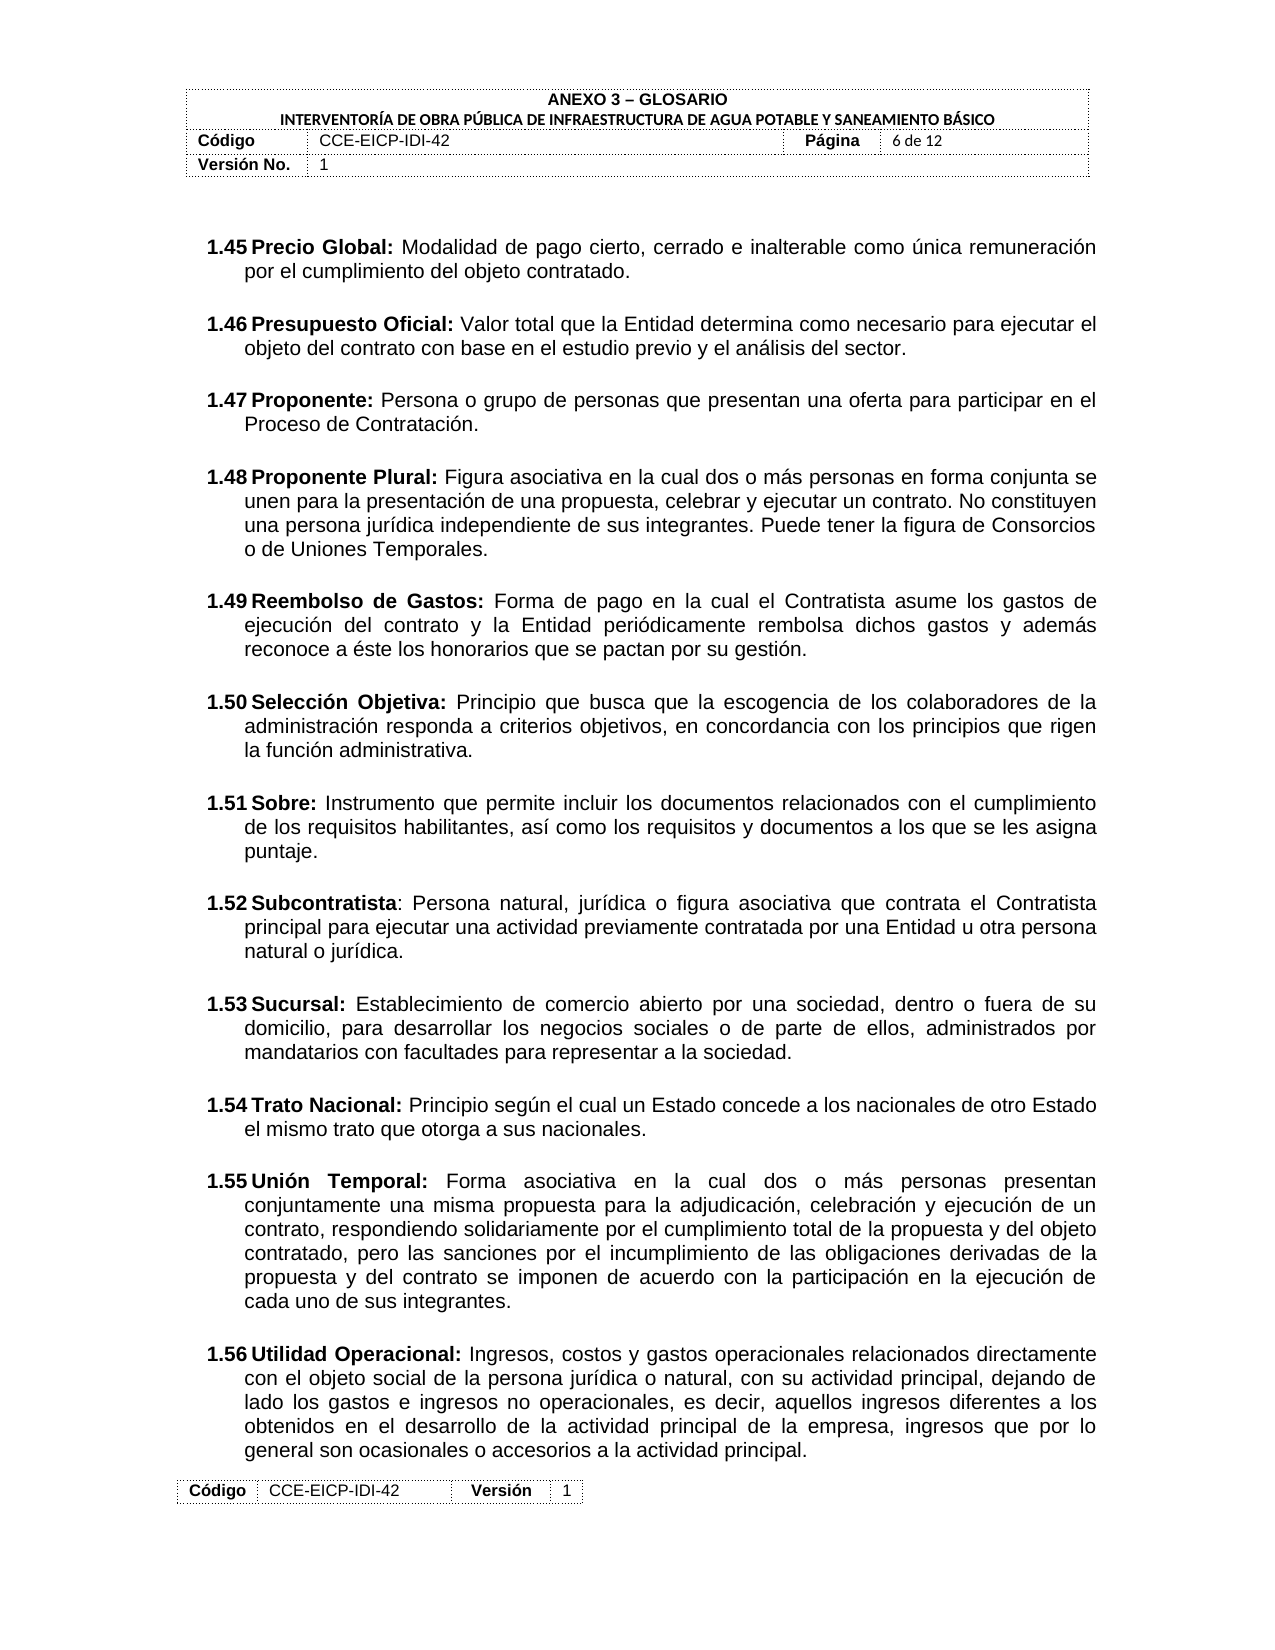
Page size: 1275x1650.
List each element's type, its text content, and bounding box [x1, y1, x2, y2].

list Sobre: Instrumento que permite incluir los documentos relacionados con el cumplimiento de los requisitos habilitantes, así como los requisitos y documentos a los que se les asigna puntaje. [207, 791, 1098, 862]
list Selección Objetiva: Principio que busca que la escogencia de los colaboradores de la administración responda a criterios objetivos, en concordancia con los principios que rigen la función administrativa. [207, 690, 1098, 762]
list Utilidad Operacional: Ingresos, costos y gastos operacionales relacionados directamente con el objeto social de la persona jurídica o natural, con su actividad principal, dejando de lado los gastos e ingresos no operacionales, es decir, aquellos ingresos diferentes a los obtenidos en el desarrollo de la actividad principal de la empresa, ingresos que por lo general son ocasionales o accesorios a la actividad principal. [207, 1342, 1098, 1461]
list Presupuesto Oficial: Valor total que la Entidad determina como necesario para ejecutar el objeto del contrato con base en el estudio previo y el análisis del sector. [207, 311, 1098, 359]
list Proponente Plural: Figura asociativa en la cual dos o más personas en forma conjunta se unen para la presentación de una propuesta, celebrar y ejecutar un contrato. No constituyen una persona jurídica independiente de sus integrantes. Puede tener la figura de Consorcios o de Uniones Temporales. [207, 465, 1098, 561]
list Trato Nacional: Principio según el cual un Estado concede a los nacionales de otro Estado el mismo trato que otorga a sus nacionales. [207, 1092, 1098, 1140]
list Precio Global: Modalidad de pago cierto, cerrado e inalterable como única remuneración por el cumplimiento del objeto contratado. [207, 235, 1098, 283]
list Subcontratista: Persona natural, jurídica o figura asociativa que contrata el Contratista principal para ejecutar una actividad previamente contratada por una Entidad u otra persona natural o jurídica. [207, 891, 1098, 963]
list Unión Temporal: Forma asociativa en la cual dos o más personas presentan conjuntamente una misma propuesta para la adjudicación, celebración y ejecución de un contrato, respondiendo solidariamente por el cumplimiento total de la propuesta y del objeto contratado, pero las sanciones por el incumplimiento de las obligaciones derivadas de la propuesta y del contrato se imponen de acuerdo con la participación en la ejecución de cada uno de sus integrantes. [207, 1169, 1098, 1313]
list Proponente: Persona o grupo de personas que presentan una oferta para participar en el Proceso de Contratación. [207, 388, 1098, 436]
list Sucursal: Establecimiento de comercio abierto por una sociedad, dentro o fuera de su domicilio, para desarrollar los negocios sociales o de parte de ellos, administrados por mandatarios con facultades para representar a la sociedad. [207, 992, 1098, 1064]
list Reembolso de Gastos: Forma de pago en la cual el Contratista asume los gastos de ejecución del contrato y la Entidad periódicamente rembolsa dichos gastos y además reconoce a éste los honorarios que se pactan por su gestión. [207, 589, 1098, 661]
